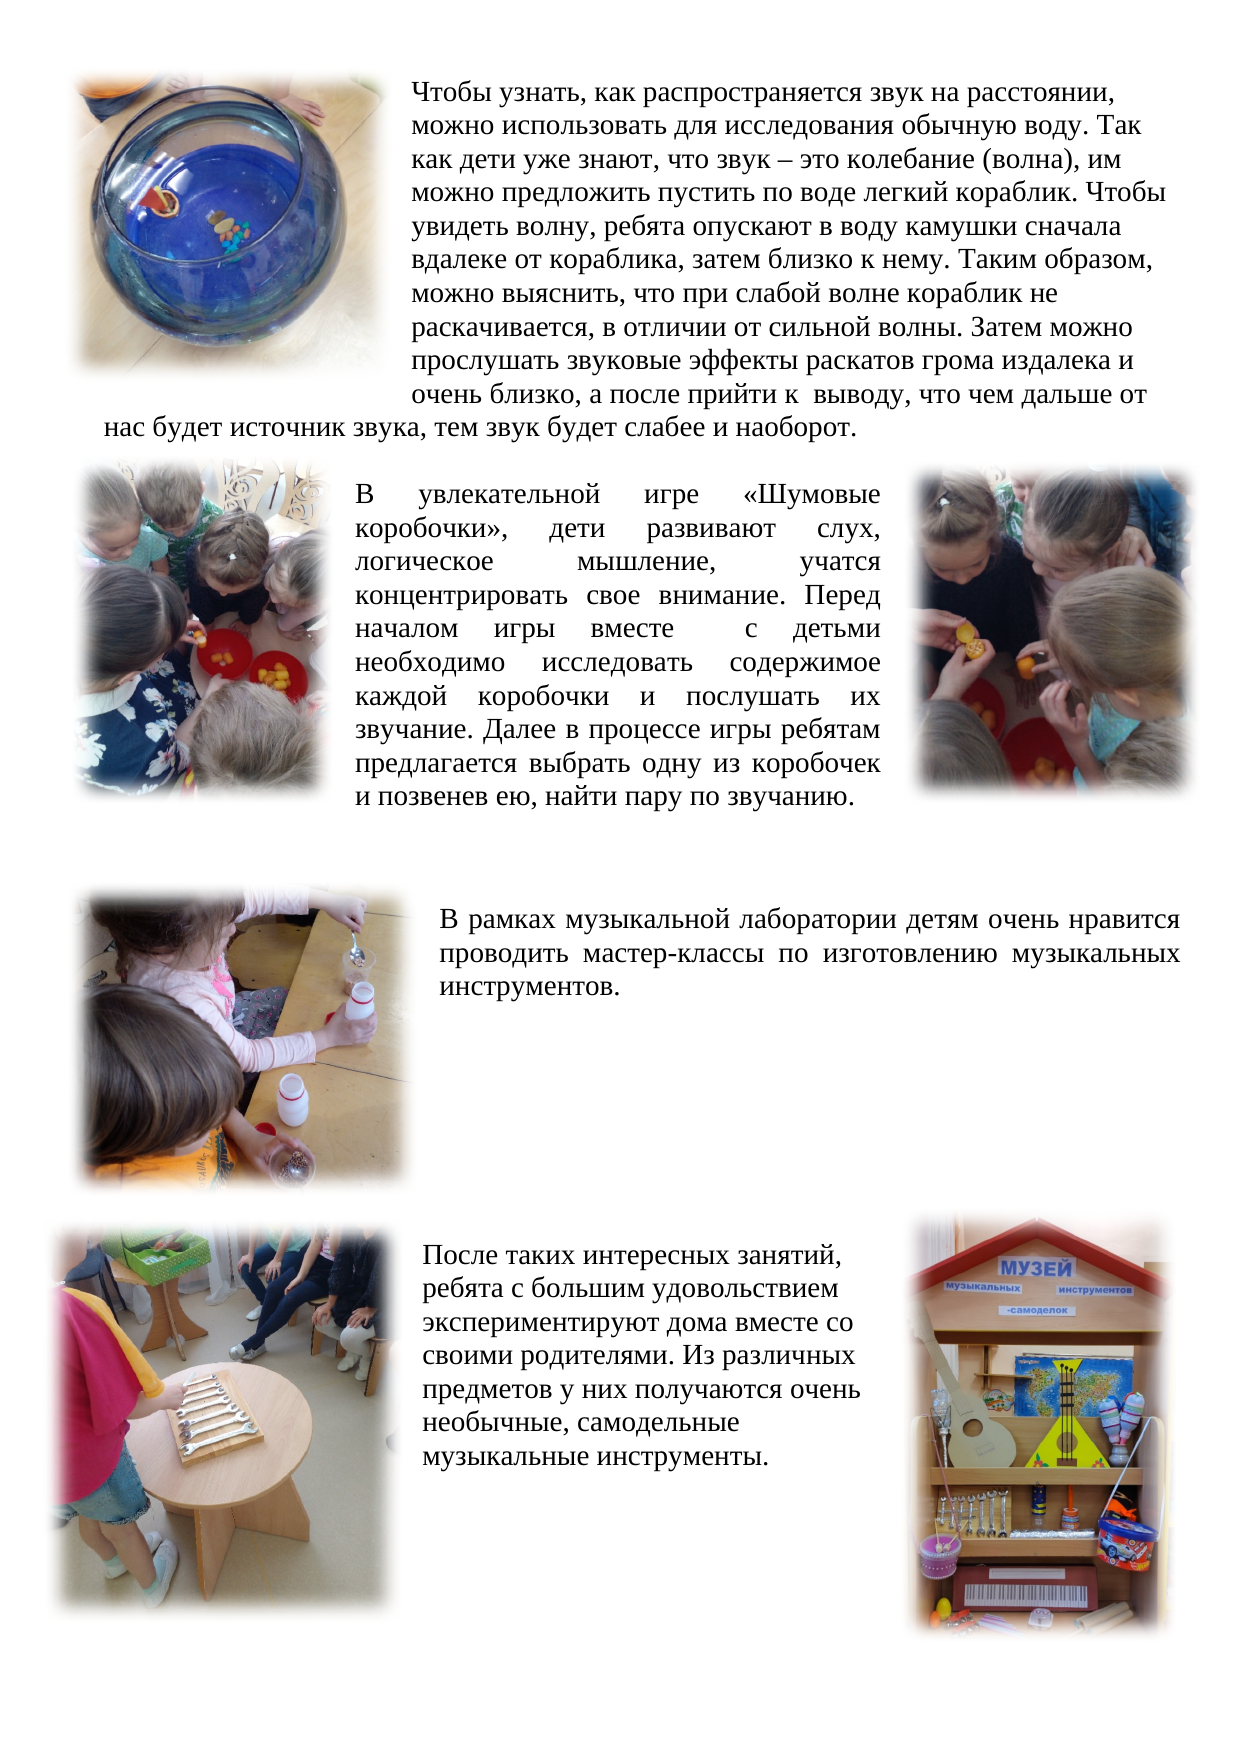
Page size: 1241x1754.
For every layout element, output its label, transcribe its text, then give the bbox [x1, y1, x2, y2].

picture [97, 911, 390, 1168]
picture [930, 1472, 1148, 1613]
text В рамках музыкальной лаборатории детям очень нравится проводить мастер-классы по изготовлению музыкальных инструментов. [103, 901, 1181, 1002]
text После таких интересных занятий, ребята с большим удовольствием экспериментируют дома вместе со своими родителями. Из различных предметов у них получаются очень необычные, самодельные музыкальные инструменты. [103, 1237, 1181, 1472]
picture [73, 1248, 374, 1594]
picture [99, 484, 103, 775]
text Чтобы узнать, как распространяется звук на расстоянии, можно использовать для исследования обычную воду. Так как дети уже знают, что звук – это колебание (волна), им можно предложить пустить по воде легкий кораблик. Чтобы увидеть волну, ребята опускают в воду камушки сначала вдалеке от кораблика, затем близко к нему. Таким образом, можно выяснить, что при слабой волне кораблик не раскачивается, в отличии от сильной волны. Затем можно прослушать звуковые эффекты раскатов грома издалека и очень близко, а после прийти к выводу, что чем дальше от нас будет источник звука, тем звук будет слабее и наоборот. [103, 74, 1181, 443]
text В увлекательной игре «Шумовые коробочки», дети развивают слух, логическое мышление, учатся концентрировать свое внимание. Перед началом игры вместе с детьми необходимо исследовать содержимое каждой коробочки и послушать их звучание. Далее в процессе игры ребятам предлагается выбрать одну из коробочек и позвенев ею, найти пару по звучанию. [95, 476, 1181, 812]
picture [93, 86, 375, 365]
